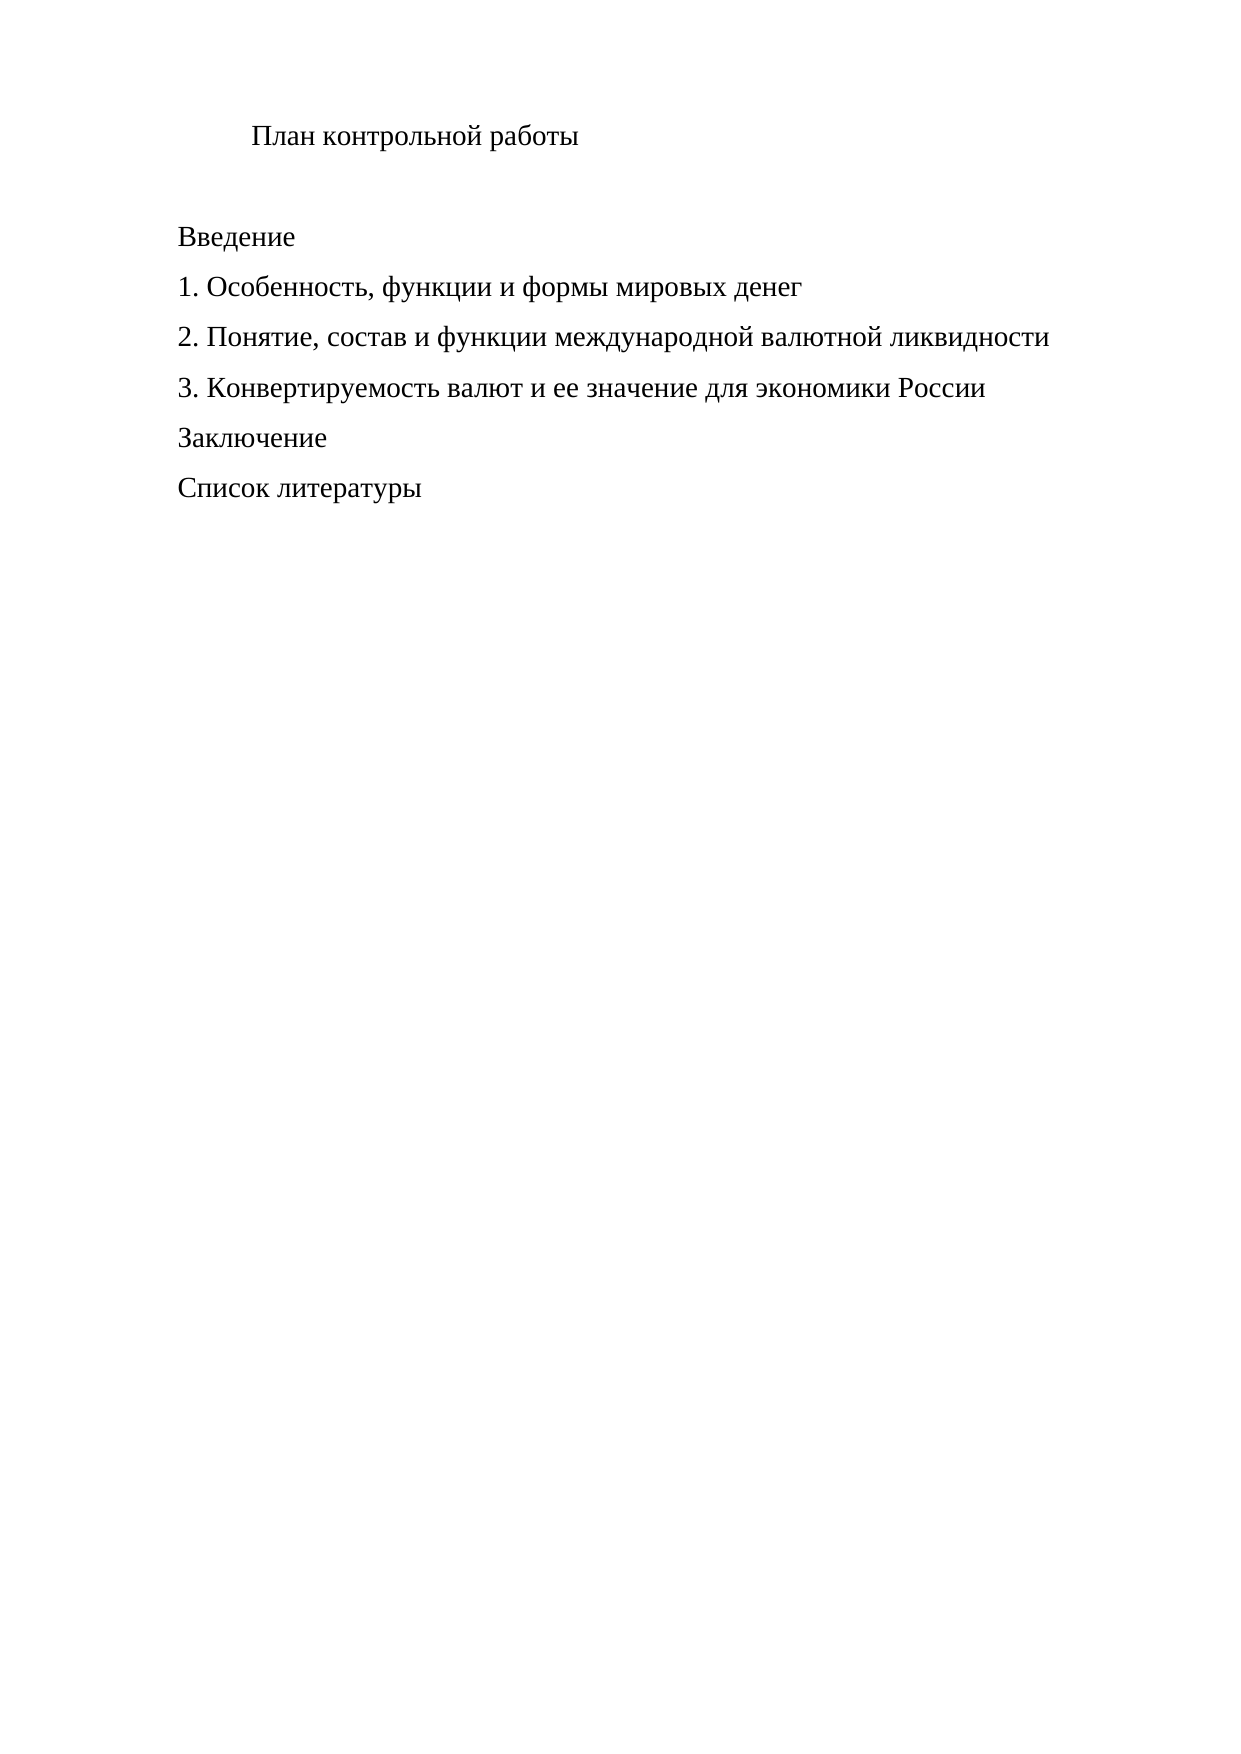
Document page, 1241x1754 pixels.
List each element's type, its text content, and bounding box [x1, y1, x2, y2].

text 1. Особенность, функции и формы мировых денег [177, 269, 1152, 303]
text Заключение [177, 420, 1152, 453]
text План контрольной работы [177, 118, 1152, 152]
text 3. Конвертируемость валют и ее значение для экономики России [177, 370, 1152, 403]
text Введение [177, 219, 1152, 252]
text 2. Понятие, состав и функции международной валютной ликвидности [177, 319, 1152, 353]
text Список литературы [177, 470, 1152, 504]
